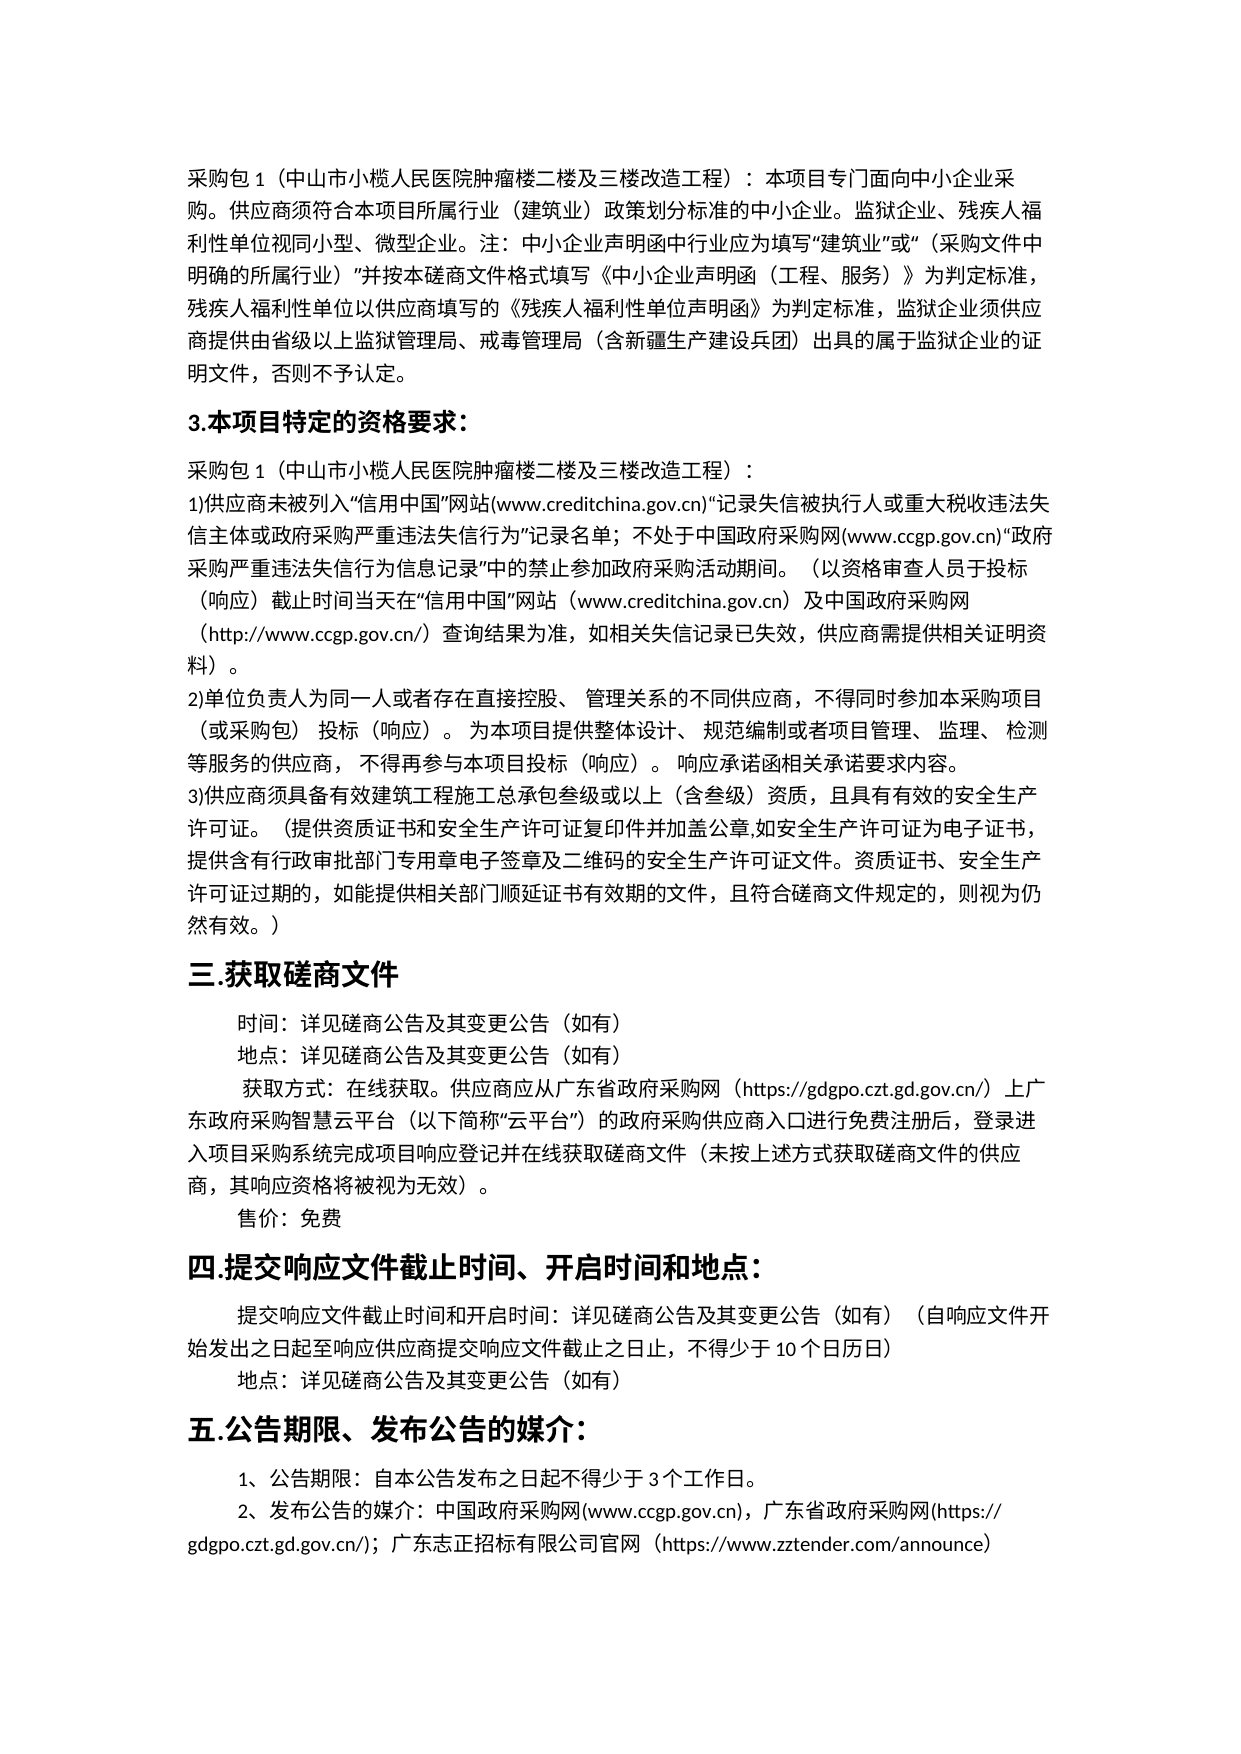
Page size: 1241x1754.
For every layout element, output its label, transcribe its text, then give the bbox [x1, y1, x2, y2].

text 2、发布公告的媒介：中国政府采购网(www.ccgp.gov.cn)，广东省政府采购网(https://gdgpo.czt.gd.gov.cn/)；广东志正招标有限公司官网（https://www.zztender.com/announce） [187, 1494, 1053, 1559]
text 时间：详见磋商公告及其变更公告（如有） [187, 1007, 1053, 1039]
text 1)供应商未被列入“信用中国”网站(www.creditchina.gov.cn)“记录失信被执行人或重大税收违法失信主体或政府采购严重违法失信行为”记录名单；不处于中国政府采购网(www.ccgp.gov.cn)“政府采购严重违法失信行为信息记录”中的禁止参加政府采购活动期间。（以资格审查人员于投标（响应）截止时间当天在“信用中国”网站（www.creditchina.gov.cn）及中国政府采购网（http://www.ccgp.gov.cn/）查询结果为准，如相关失信记录已失效，供应商需提供相关证明资料）。 [187, 487, 1053, 682]
text 获取方式：在线获取。供应商应从广东省政府采购网（https://gdgpo.czt.gd.gov.cn/）上广东政府采购智慧云平台（以下简称“云平台”）的政府采购供应商入口进行免费注册后，登录进入项目采购系统完成项目响应登记并在线获取磋商文件（未按上述方式获取磋商文件的供应商，其响应资格将被视为无效）。 [187, 1072, 1053, 1202]
text 2)单位负责人为同一人或者存在直接控股、 管理关系的不同供应商，不得同时参加本采购项目（或采购包） 投标（响应）。 为本项目提供整体设计、 规范编制或者项目管理、 监理、 检测等服务的供应商， 不得再参与本项目投标（响应）。 响应承诺函相关承诺要求内容。 [187, 682, 1053, 779]
text 采购包1（中山市小榄人民医院肿瘤楼二楼及三楼改造工程）：本项目专门面向中小企业采购。供应商须符合本项目所属行业（建筑业）政策划分标准的中小企业。监狱企业、残疾人福利性单位视同小型、微型企业。注：中小企业声明函中行业应为填写“建筑业”或“（采购文件中明确的所属行业）”并按本磋商文件格式填写《中小企业声明函（工程、服务）》为判定标准，残疾人福利性单位以供应商填写的《残疾人福利性单位声明函》为判定标准，监狱企业须供应商提供由省级以上监狱管理局、戒毒管理局（含新疆生产建设兵团）出具的属于监狱企业的证明文件，否则不予认定。 [187, 162, 1053, 389]
text 地点：详见磋商公告及其变更公告（如有） [187, 1364, 1053, 1397]
text 3.本项目特定的资格要求： [187, 389, 1053, 454]
text 售价：免费 [187, 1202, 1053, 1234]
text 三.获取磋商文件 [187, 942, 1053, 1007]
text 3)供应商须具备有效建筑工程施工总承包叁级或以上（含叁级）资质，且具有有效的安全生产许可证。（提供资质证书和安全生产许可证复印件并加盖公章,如安全生产许可证为电子证书，提供含有行政审批部门专用章电子签章及二维码的安全生产许可证文件。资质证书、安全生产许可证过期的，如能提供相关部门顺延证书有效期的文件，且符合磋商文件规定的，则视为仍然有效。） [187, 779, 1053, 942]
text 采购包1（中山市小榄人民医院肿瘤楼二楼及三楼改造工程）： [187, 454, 1053, 487]
text 五.公告期限、发布公告的媒介： [187, 1397, 1053, 1462]
text 四.提交响应文件截止时间、开启时间和地点： [187, 1234, 1053, 1299]
text 地点：详见磋商公告及其变更公告（如有） [187, 1039, 1053, 1072]
text 1、公告期限：自本公告发布之日起不得少于3个工作日。 [187, 1462, 1053, 1494]
text 提交响应文件截止时间和开启时间：详见磋商公告及其变更公告（如有）（自响应文件开始发出之日起至响应供应商提交响应文件截止之日止，不得少于10个日历日） [187, 1299, 1053, 1364]
